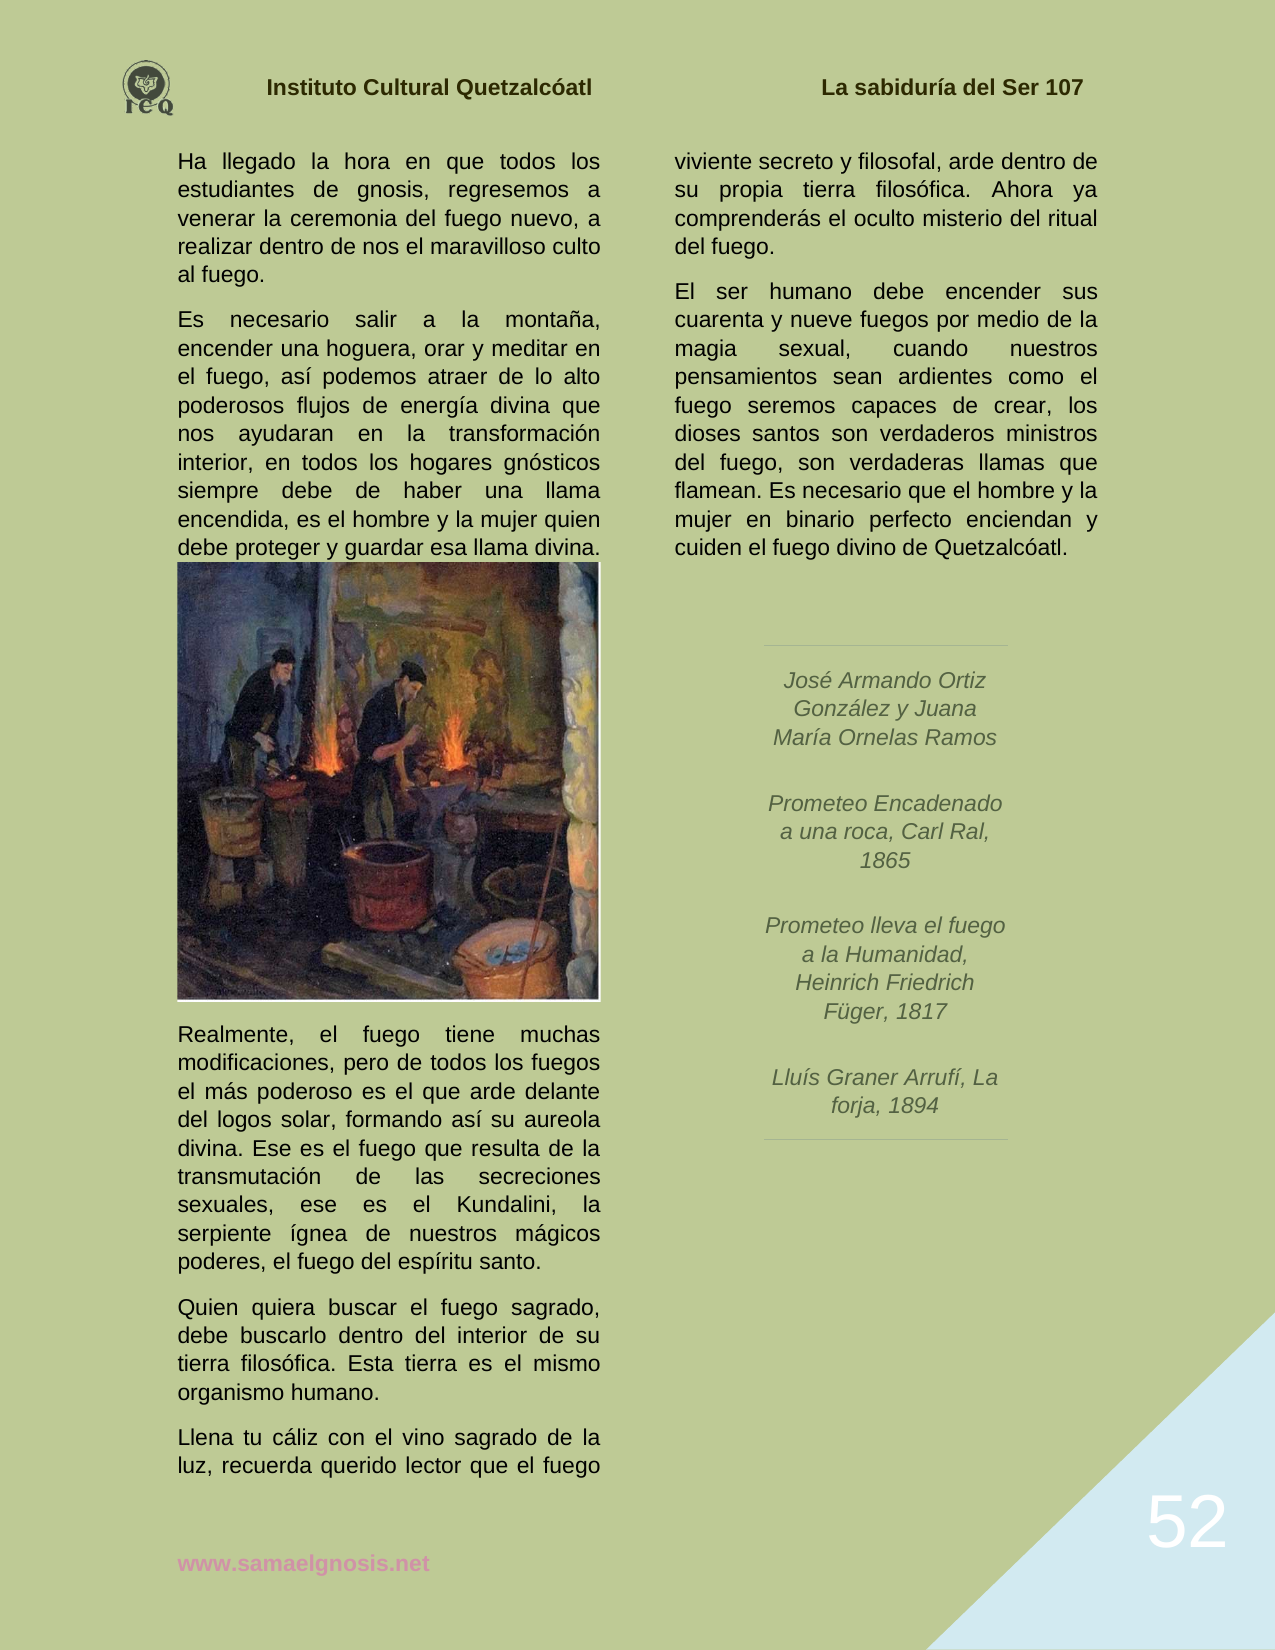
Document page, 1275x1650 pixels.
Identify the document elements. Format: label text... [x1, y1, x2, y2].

text Realmente, el fuego tiene muchas modificaciones, pero de todos los fuegos el más poderoso es el que arde delante del logos solar, formando así su aureola divina. Ese es el fuego que resulta de la transmutación de las secreciones sexuales, ese es el Kundalini, la serpiente ígnea de nuestros mágicos poderes, el fuego del espíritu santo. [177, 1021, 601, 1275]
text Llena tu cáliz con el vino sagrado de la luz, recuerda querido lector que el fuego viviente secreto y filosofal, arde dentro de su propia tierra filosófica. Ahora ya comprenderás el oculto misterio del ritual del fuego. [177, 1424, 601, 1479]
picture [177, 562, 601, 1002]
text Llena tu cáliz con el vino sagrado de la luz, recuerda querido lector que el fuego viviente secreto y filosofal, arde dentro de su propia tierra filosófica. Ahora ya comprenderás el oculto misterio del ritual del fuego. [674, 148, 1098, 259]
text Quien quiera buscar el fuego sagrado, debe buscarlo dentro del interior de su tierra filosófica. Esta tierra es el mismo organismo humano. [177, 1293, 601, 1405]
text Es necesario salir a la montaña, encender una hoguera, orar y meditar en el fuego, así podemos atraer de lo alto poderosos flujos de energía divina que nos ayudaran en la transformación interior, en todos los hogares gnósticos siempre debe de haber una llama encendida, es el hombre y la mujer quien debe proteger y guardar esa llama divina. [177, 306, 601, 562]
text Ha llegado la hora en que todos los estudiantes de gnosis, regresemos a venerar la ceremonia del fuego nuevo, a realizar dentro de nos el maravilloso culto al fuego. [177, 148, 601, 288]
text Prometeo lleva el fuego a la Humanidad, Heinrich Friedrich Füger, 1817 [764, 891, 1008, 1024]
text Lluís Graner Arrufí, La forja, 1894 [764, 1042, 1008, 1139]
text José Armando Ortiz González y Juana María Ornelas Ramos [764, 646, 1008, 750]
text El ser humano debe encender sus cuarenta y nueve fuegos por medio de la magia sexual, cuando nuestros pensamientos sean ardientes como el fuego seremos capaces de crear, los dioses santos son verdaderos ministros del fuego, son verdaderas llamas que flamean. Es necesario que el hombre y la mujer en binario perfecto enciendan y cuiden el fuego divino de Quetzalcóatl. [674, 278, 1098, 560]
text Prometeo Encadenado a una roca, Carl Ral, 1865 [764, 768, 1008, 873]
